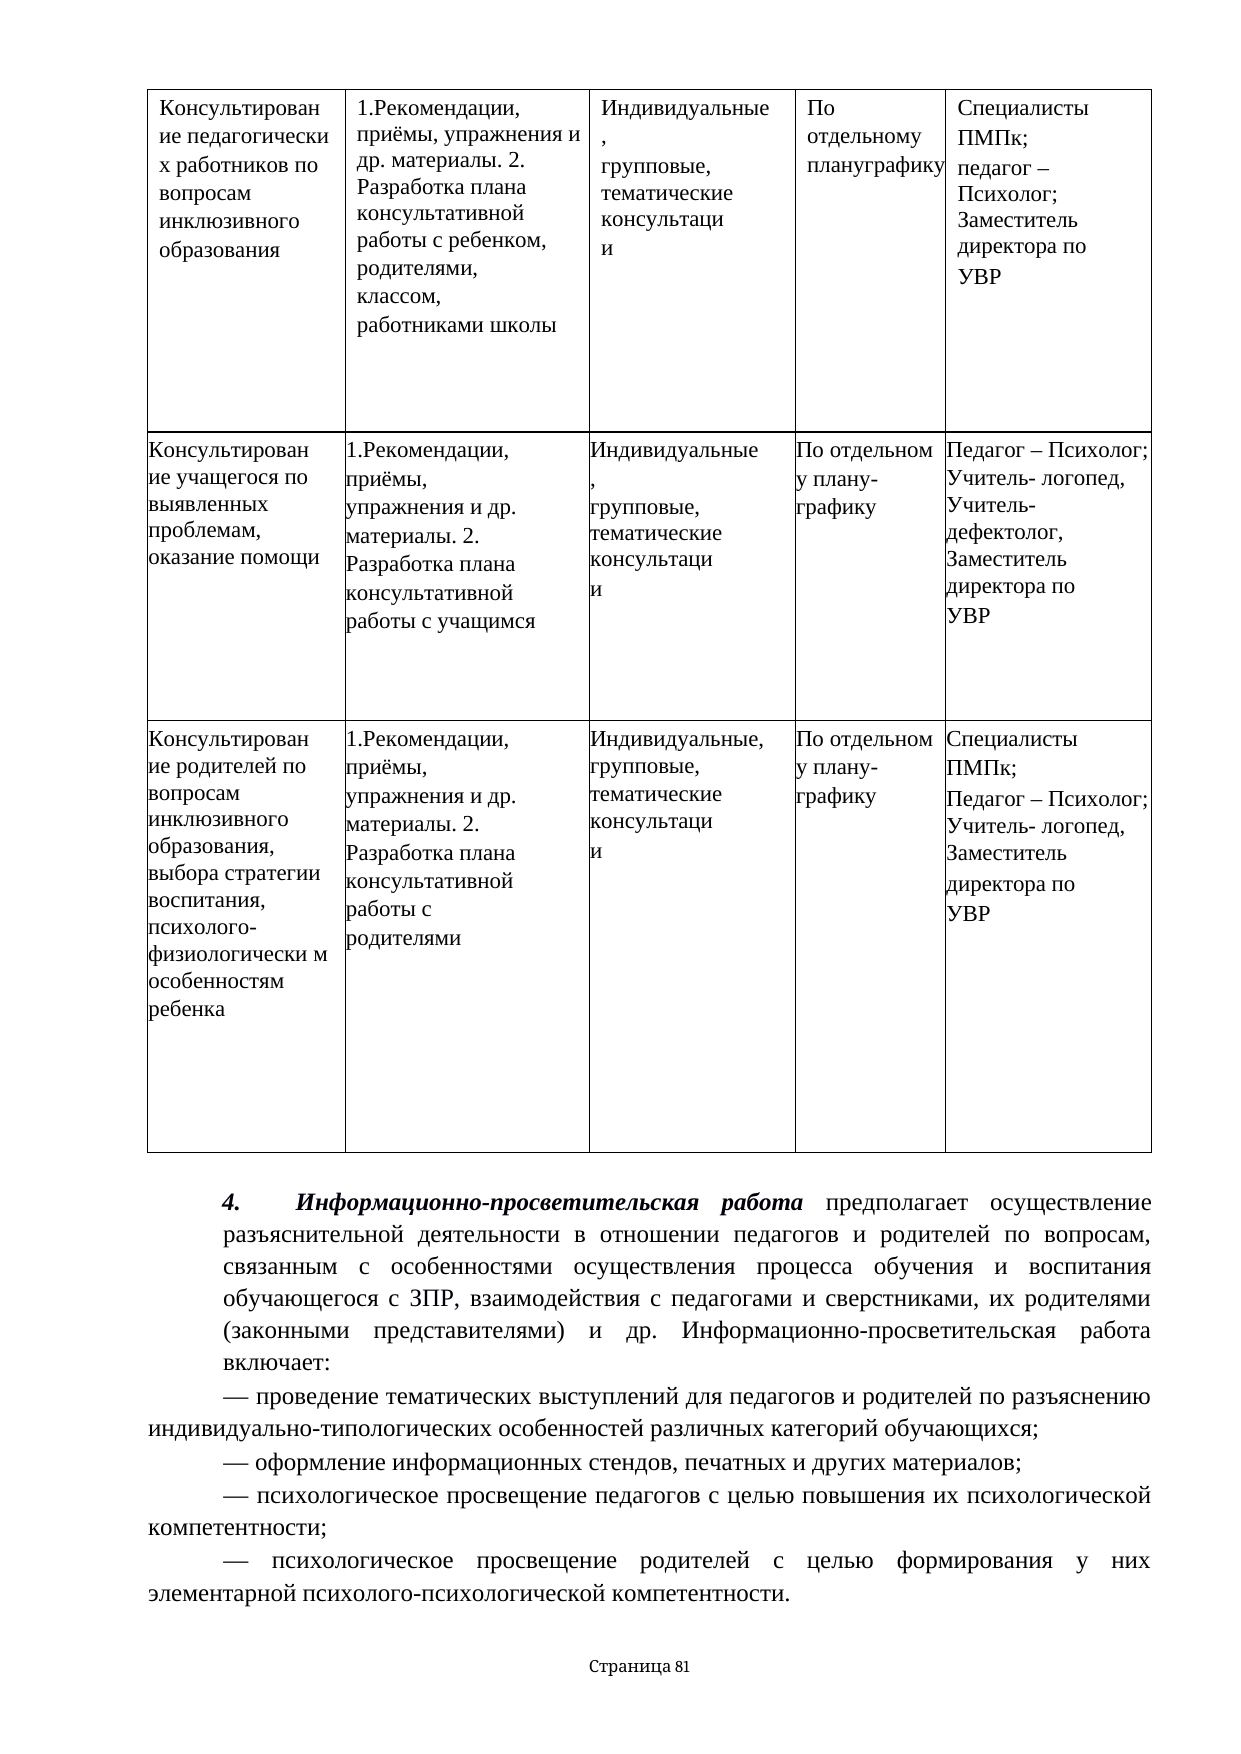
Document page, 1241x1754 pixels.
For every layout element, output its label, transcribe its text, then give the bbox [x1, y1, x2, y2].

text ― оформление информационных стендов, печатных и других материалов; [223, 1447, 1152, 1475]
table_cell Педагог – Психолог; Учитель- логопед, Учитель- дефектолог, Заместитель директора по УВР [946, 433, 1151, 720]
table_cell По отдельном у плану- графику [796, 721, 945, 1152]
table_cell Индивидуальные, групповые, тематические консультаци и [590, 721, 795, 1152]
table_cell По отдельному плануграфику [796, 90, 945, 431]
table_cell По отдельном у плану- графику [796, 433, 945, 720]
table_cell Специалисты ПМПк; педагог – Психолог; Заместитель директора по УВР [946, 90, 1151, 431]
table_cell Консультирован ие педагогически х работников по вопросам инклюзивного образования [148, 90, 345, 431]
table_cell 1.Рекомендации, приёмы, упражнения и др. материалы. 2. Разработка плана консультативной работы с родителями [346, 721, 589, 1152]
list Информационно-просветительская работа предполагает осуществление разъяснительной деятельности в отношении педагогов и родителей по вопросам, связанным с особенностями осуществления процесса обучения и воспитания обучающегося с ЗПР, взаимодействия с педагогами и сверстниками, их родителями (законными представителями) и др. Информационно-просветительская работа включает: [222, 1187, 1152, 1376]
table_cell 1.Рекомендации, приёмы, упражнения и др. материалы. 2. Разработка плана консультативной работы с ребенком, родителями, классом, работниками школы [346, 90, 589, 431]
table_cell Индивидуальные , групповые, тематические консультаци и [590, 433, 795, 720]
table_cell Специалисты ПМПк; Педагог – Психолог; Учитель- логопед, Заместитель директора по УВР [946, 721, 1151, 1152]
table_cell Индивидуальные , групповые, тематические консультаци и [590, 90, 795, 431]
table_cell 1.Рекомендации, приёмы, упражнения и др. материалы. 2. Разработка плана консультативной работы с учащимся [346, 433, 589, 720]
table_cell Консультирован ие родителей по вопросам инклюзивного образования, выбора стратегии воспитания, психолого- физиологически м особенностям ребенка [148, 721, 345, 1152]
text ― проведение тематических выступлений для педагогов и родителей по разъяснению индивидуально-типологических особенностей различных категорий обучающихся; [148, 1381, 1152, 1442]
text ― психологическое просвещение родителей с целью формирования у них элементарной психолого-психологической компетентности. [148, 1546, 1152, 1607]
text ― психологическое просвещение педагогов с целью повышения их психологической компетентности; [148, 1480, 1152, 1541]
table_cell Консультирован ие учащегося по выявленных проблемам, оказание помощи [148, 433, 345, 720]
